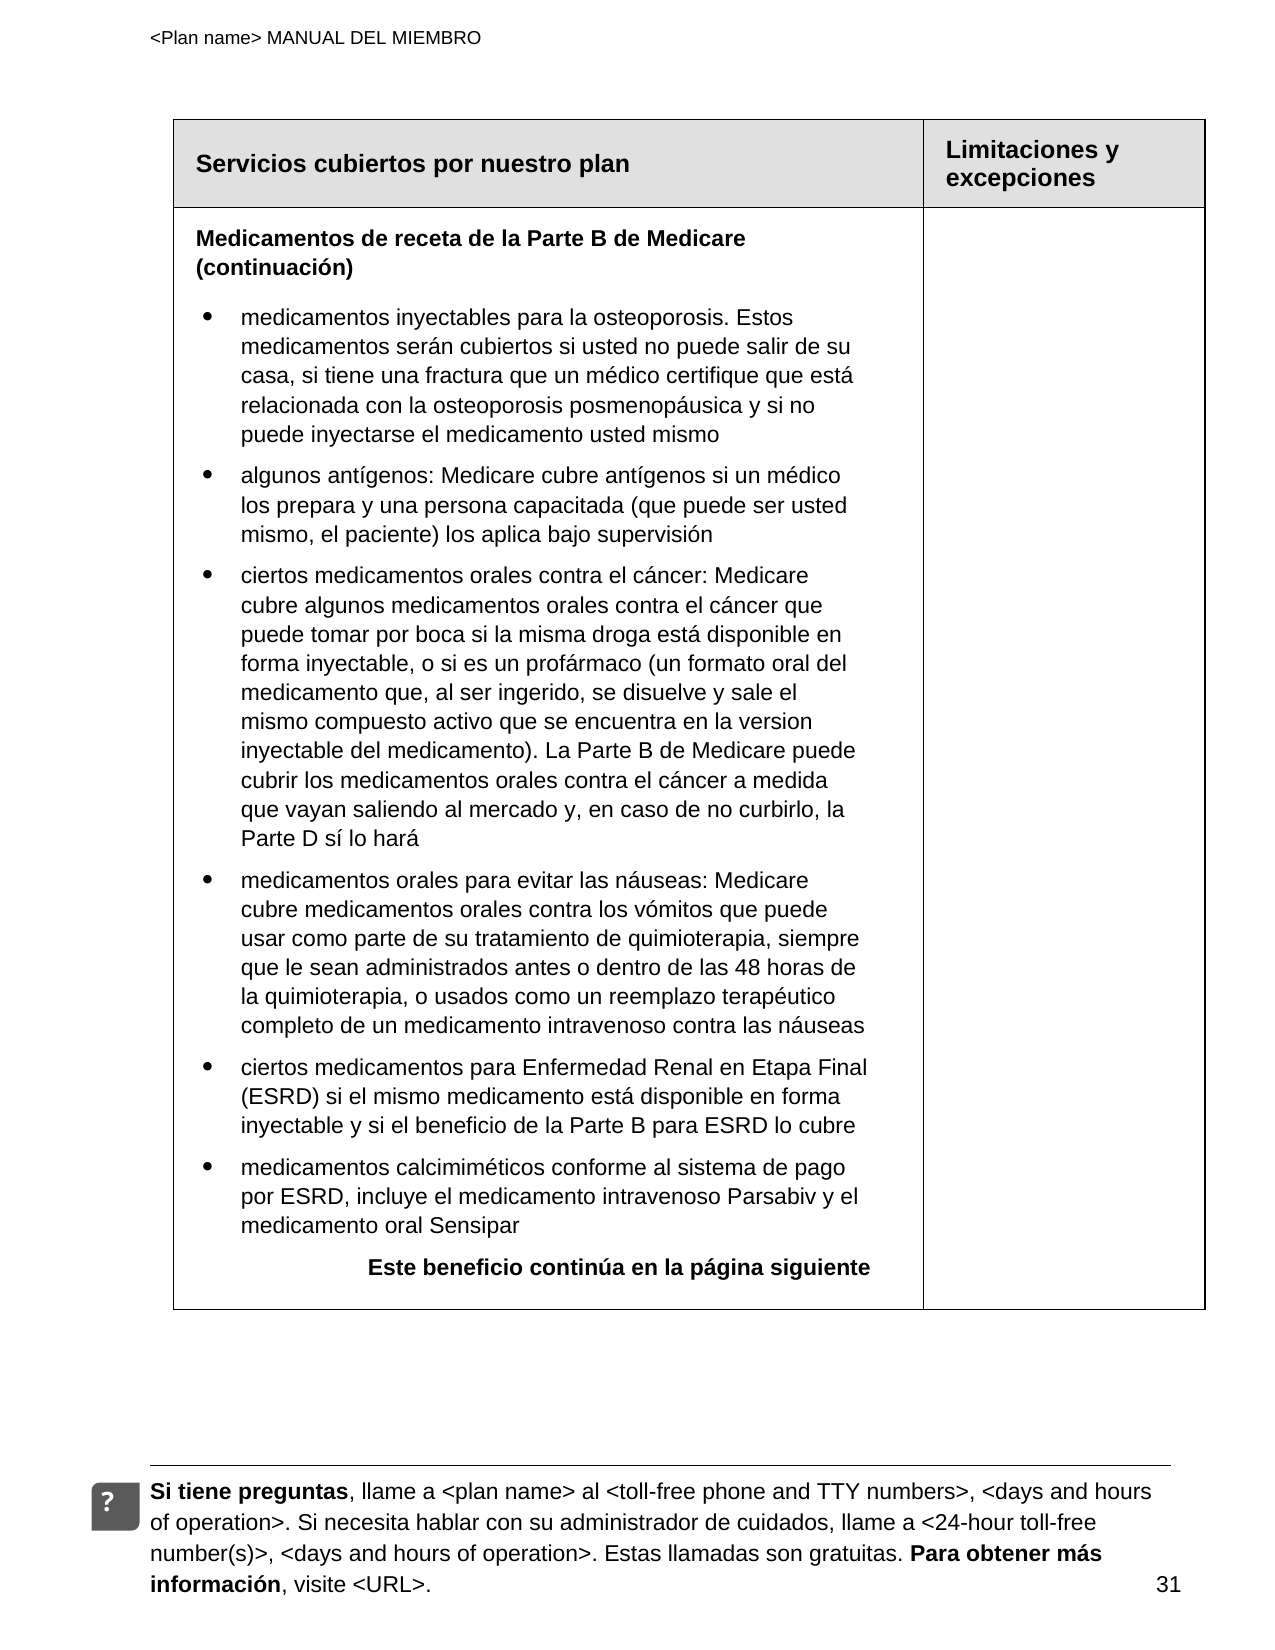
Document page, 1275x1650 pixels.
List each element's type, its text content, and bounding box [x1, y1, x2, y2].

table_cell Medicamentos de receta de la Parte B de Medicare (continuación) medicamentos inyectables para la osteoporosis. Estos medicamentos serán cubiertos si usted no puede salir de su casa, si tiene una fractura que un médico certifique que está relacionada con la osteoporosis posmenopáusica y si no puede inyectarse el medicamento usted mismo algunos antígenos: Medicare cubre antígenos si un médico los prepara y una persona capacitada (que puede ser usted mismo, el paciente) los aplica bajo supervisión ciertos medicamentos orales contra el cáncer: Medicare cubre algunos medicamentos orales contra el cáncer que puede tomar por boca si la misma droga está disponible en forma inyectable, o si es un profármaco (un formato oral del medicamento que, al ser ingerido, se disuelve y sale el mismo compuesto activo que se encuentra en la version inyectable del medicamento). La Parte B de Medicare puede cubrir los medicamentos orales contra el cáncer a medida que vayan saliendo al mercado y, en caso de no curbirlo, la Parte D sí lo hará medicamentos orales para evitar las náuseas: Medicare cubre medicamentos orales contra los vómitos que puede usar como parte de su tratamiento de quimioterapia, siempre que le sean administrados antes o dentro de las 48 horas de la quimioterapia, o usados como un reemplazo terapéutico completo de un medicamento intravenoso contra las náuseas ciertos medicamentos para Enfermedad Renal en Etapa Final (ESRD) si el mismo medicamento está disponible en forma inyectable y si el beneficio de la Parte B para ESRD lo cubre medicamentos calcimiméticos conforme al sistema de pago por ESRD, incluye el medicamento intravenoso Parsabiv y el medicamento oral Sensipar Este beneficio continúa en la página siguiente [174, 208, 923, 1309]
table_header Servicios cubiertos por nuestro plan [174, 120, 923, 207]
table_header Limitaciones y excepciones [924, 120, 1204, 207]
table_cell [924, 208, 1204, 1309]
